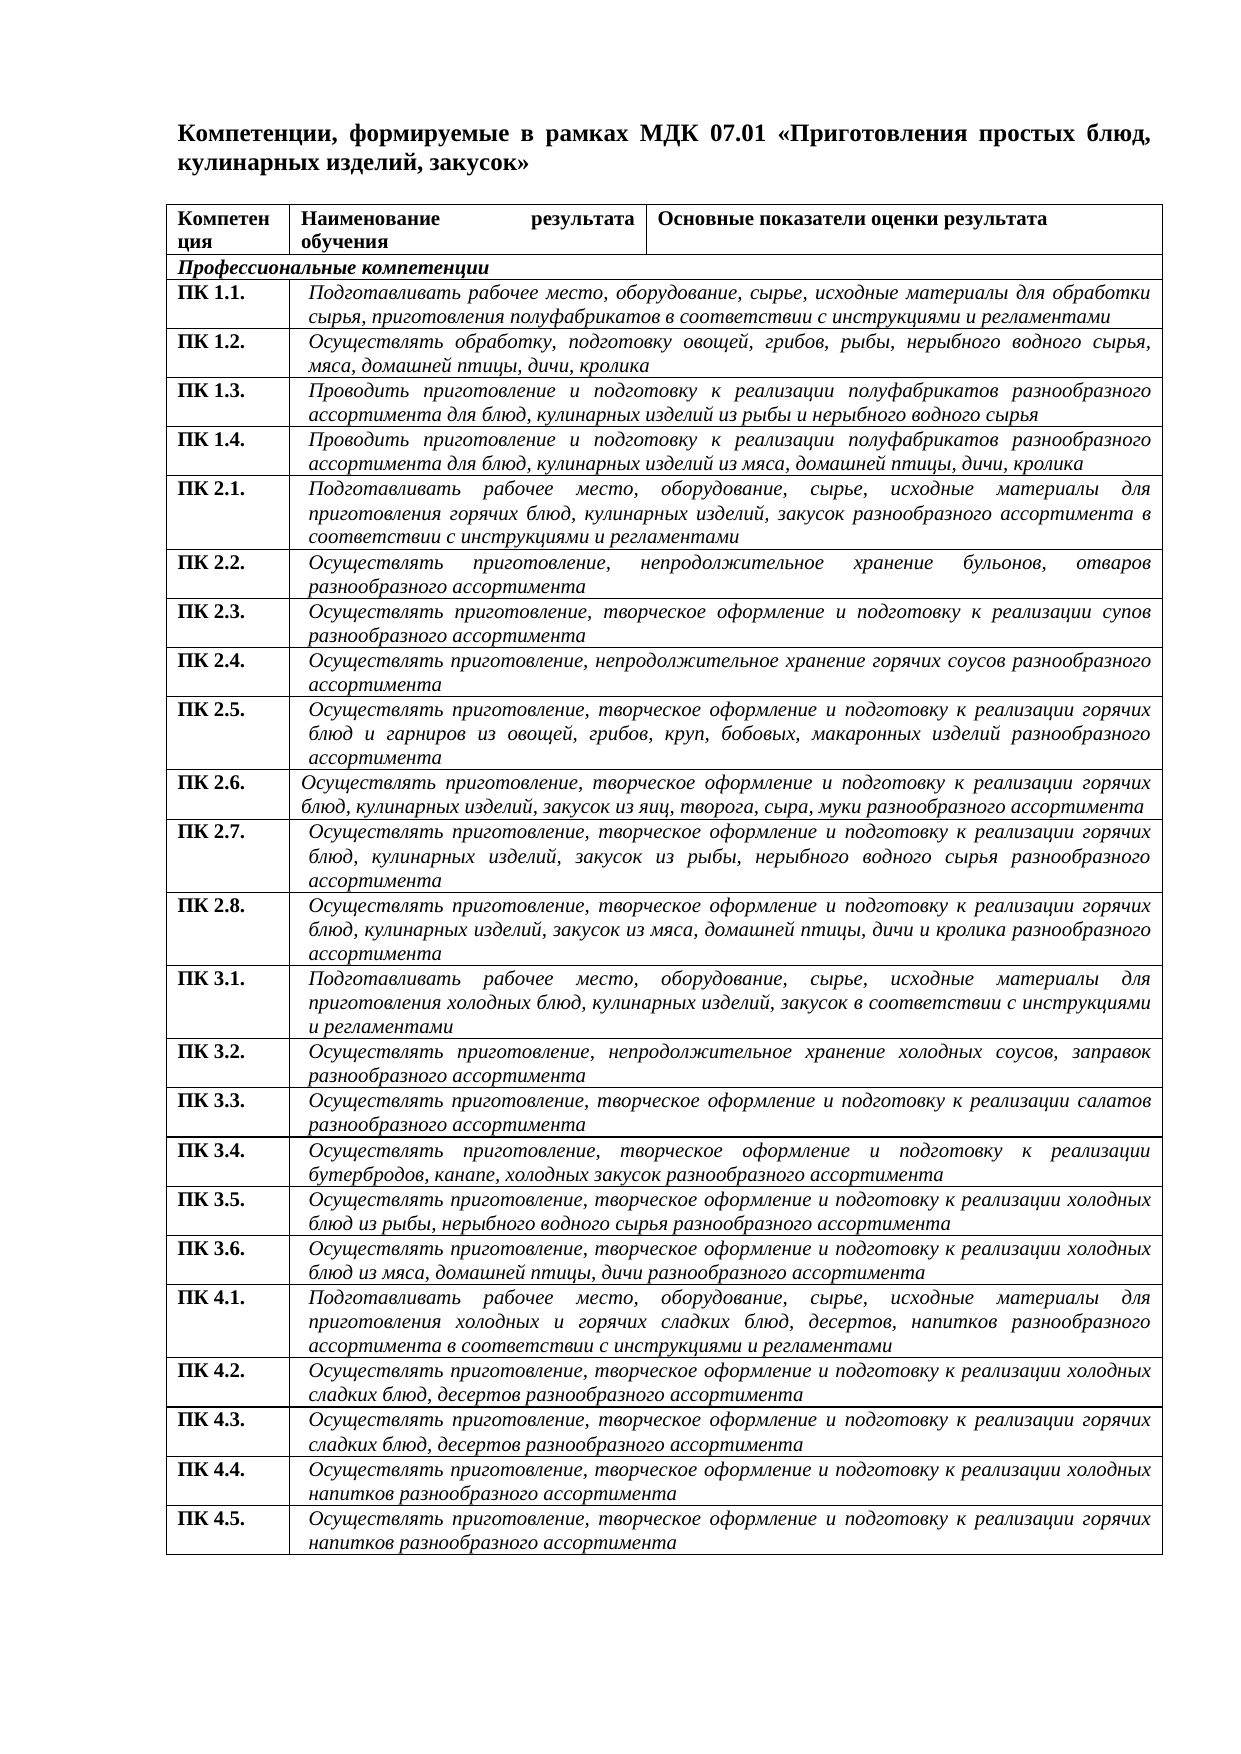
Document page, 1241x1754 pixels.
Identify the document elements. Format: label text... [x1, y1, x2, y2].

table_cell Осуществлять приготовление, творческое оформление и подготовку к реализации холодных напитков разнообразного ассортимента [290, 1457, 1162, 1505]
table_cell Осуществлять приготовление, непродолжительное хранение холодных соусов, заправок разнообразного ассортимента [290, 1039, 1162, 1087]
table_cell Осуществлять обработку, подготовку овощей, грибов, рыбы, нерыбного водного сырья, мяса, домашней птицы, дичи, кролика [290, 329, 1162, 377]
table_cell Осуществлять приготовление, творческое оформление и подготовку к реализации горячих блюд и гарниров из овощей, грибов, круп, бобовых, макаронных изделий разнообразного ассортимента [290, 697, 1162, 769]
table_cell Проводить приготовление и подготовку к реализации полуфабрикатов разнообразного ассортимента для блюд, кулинарных изделий из рыбы и нерыбного водного сырья [290, 378, 1162, 426]
table_cell ПК 2.5. [167, 697, 289, 769]
table_cell Осуществлять приготовление, творческое оформление и подготовку к реализации бутербродов, канапе, холодных закусок разнообразного ассортимента [290, 1138, 1162, 1186]
table_cell ПК 4.2. [167, 1358, 289, 1406]
table_cell Осуществлять приготовление, творческое оформление и подготовку к реализации холодных сладких блюд, десертов разнообразного ассортимента [290, 1358, 1162, 1406]
table_cell ПК 3.4. [167, 1138, 289, 1186]
table_cell ПК 1.1. [167, 280, 289, 328]
table_cell ПК 2.2. [167, 550, 289, 598]
table_cell Осуществлять приготовление, творческое оформление и подготовку к реализации салатов разнообразного ассортимента [290, 1088, 1162, 1136]
table_cell Подготавливать рабочее место, оборудование, сырье, исходные материалы для обработки сырья, приготовления полуфабрикатов в соответствии с инструкциями и регламентами [290, 280, 1162, 328]
table_cell Осуществлять приготовление, непродолжительное хранение бульонов, отваров разнообразного ассортимента [290, 550, 1162, 598]
table_cell ПК 2.7. [167, 820, 289, 892]
table_cell Осуществлять приготовление, творческое оформление и подготовку к реализации холодных блюд из рыбы, нерыбного водного сырья разнообразного ассортимента [290, 1187, 1162, 1235]
table_cell Осуществлять приготовление, творческое оформление и подготовку к реализации горячих напитков разнообразного ассортимента [290, 1506, 1162, 1554]
table_cell Подготавливать рабочее место, оборудование, сырье, исходные материалы для приготовления холодных блюд, кулинарных изделий, закусок в соответствии с инструкциями и регламентами [290, 966, 1162, 1038]
table_cell ПК 2.6. [167, 770, 289, 818]
table_cell Проводить приготовление и подготовку к реализации полуфабрикатов разнообразного ассортимента для блюд, кулинарных изделий из мяса, домашней птицы, дичи, кролика [290, 427, 1162, 475]
table_cell Осуществлять приготовление, творческое оформление и подготовку к реализации горячих блюд, кулинарных изделий, закусок из мяса, домашней птицы, дичи и кролика разнообразного ассортимента [290, 893, 1162, 965]
table_cell ПК 3.5. [167, 1187, 289, 1235]
table_cell ПК 3.1. [167, 966, 289, 1038]
table_cell ПК 2.8. [167, 893, 289, 965]
table_cell Осуществлять приготовление, творческое оформление и подготовку к реализации супов разнообразного ассортимента [290, 599, 1162, 647]
table_cell ПК 3.3. [167, 1088, 289, 1136]
table_cell ПК 4.1. [167, 1285, 289, 1357]
table_header Компетенция [167, 205, 289, 253]
table_cell ПК 1.4. [167, 427, 289, 475]
table_cell Подготавливать рабочее место, оборудование, сырье, исходные материалы для приготовления холодных и горячих сладких блюд, десертов, напитков разнообразного ассортимента в соответствии с инструкциями и регламентами [290, 1285, 1162, 1357]
table_cell ПК 4.4. [167, 1457, 289, 1505]
table_cell Подготавливать рабочее место, оборудование, сырье, исходные материалы для приготовления горячих блюд, кулинарных изделий, закусок разнообразного ассортимента в соответствии с инструкциями и регламентами [290, 476, 1162, 548]
table_cell Осуществлять приготовление, творческое оформление и подготовку к реализации горячих блюд, кулинарных изделий, закусок из рыбы, нерыбного водного сырья разнообразного ассортимента [290, 820, 1162, 892]
table_cell ПК 1.3. [167, 378, 289, 426]
table_cell Осуществлять приготовление, непродолжительное хранение горячих соусов разнообразного ассортимента [290, 648, 1162, 696]
table_cell ПК 1.2. [167, 329, 289, 377]
table_header Основные показатели оценки результата [647, 205, 1162, 253]
table_cell ПК 2.1. [167, 476, 289, 548]
table_cell ПК 2.4. [167, 648, 289, 696]
table_cell Осуществлять приготовление, творческое оформление и подготовку к реализации горячих блюд, кулинарных изделий, закусок из яиц, творога, сыра, муки разнообразного ассортимента [290, 770, 1162, 818]
text Компетенции, формируемые в рамках МДК 07.01 «Приготовления простых блюд, кулинарных изделий, закусок» [177, 118, 1152, 176]
table_cell ПК 4.5. [167, 1506, 289, 1554]
table_header Наименование результата обучения [290, 205, 646, 253]
table_cell ПК 3.6. [167, 1236, 289, 1284]
table_cell ПК 3.2. [167, 1039, 289, 1087]
table_cell Профессиональные компетенции [167, 255, 1162, 279]
table_cell Осуществлять приготовление, творческое оформление и подготовку к реализации холодных блюд из мяса, домашней птицы, дичи разнообразного ассортимента [290, 1236, 1162, 1284]
table_cell ПК 4.3. [167, 1408, 289, 1456]
table_cell ПК 2.3. [167, 599, 289, 647]
table_cell Осуществлять приготовление, творческое оформление и подготовку к реализации горячих сладких блюд, десертов разнообразного ассортимента [290, 1408, 1162, 1456]
